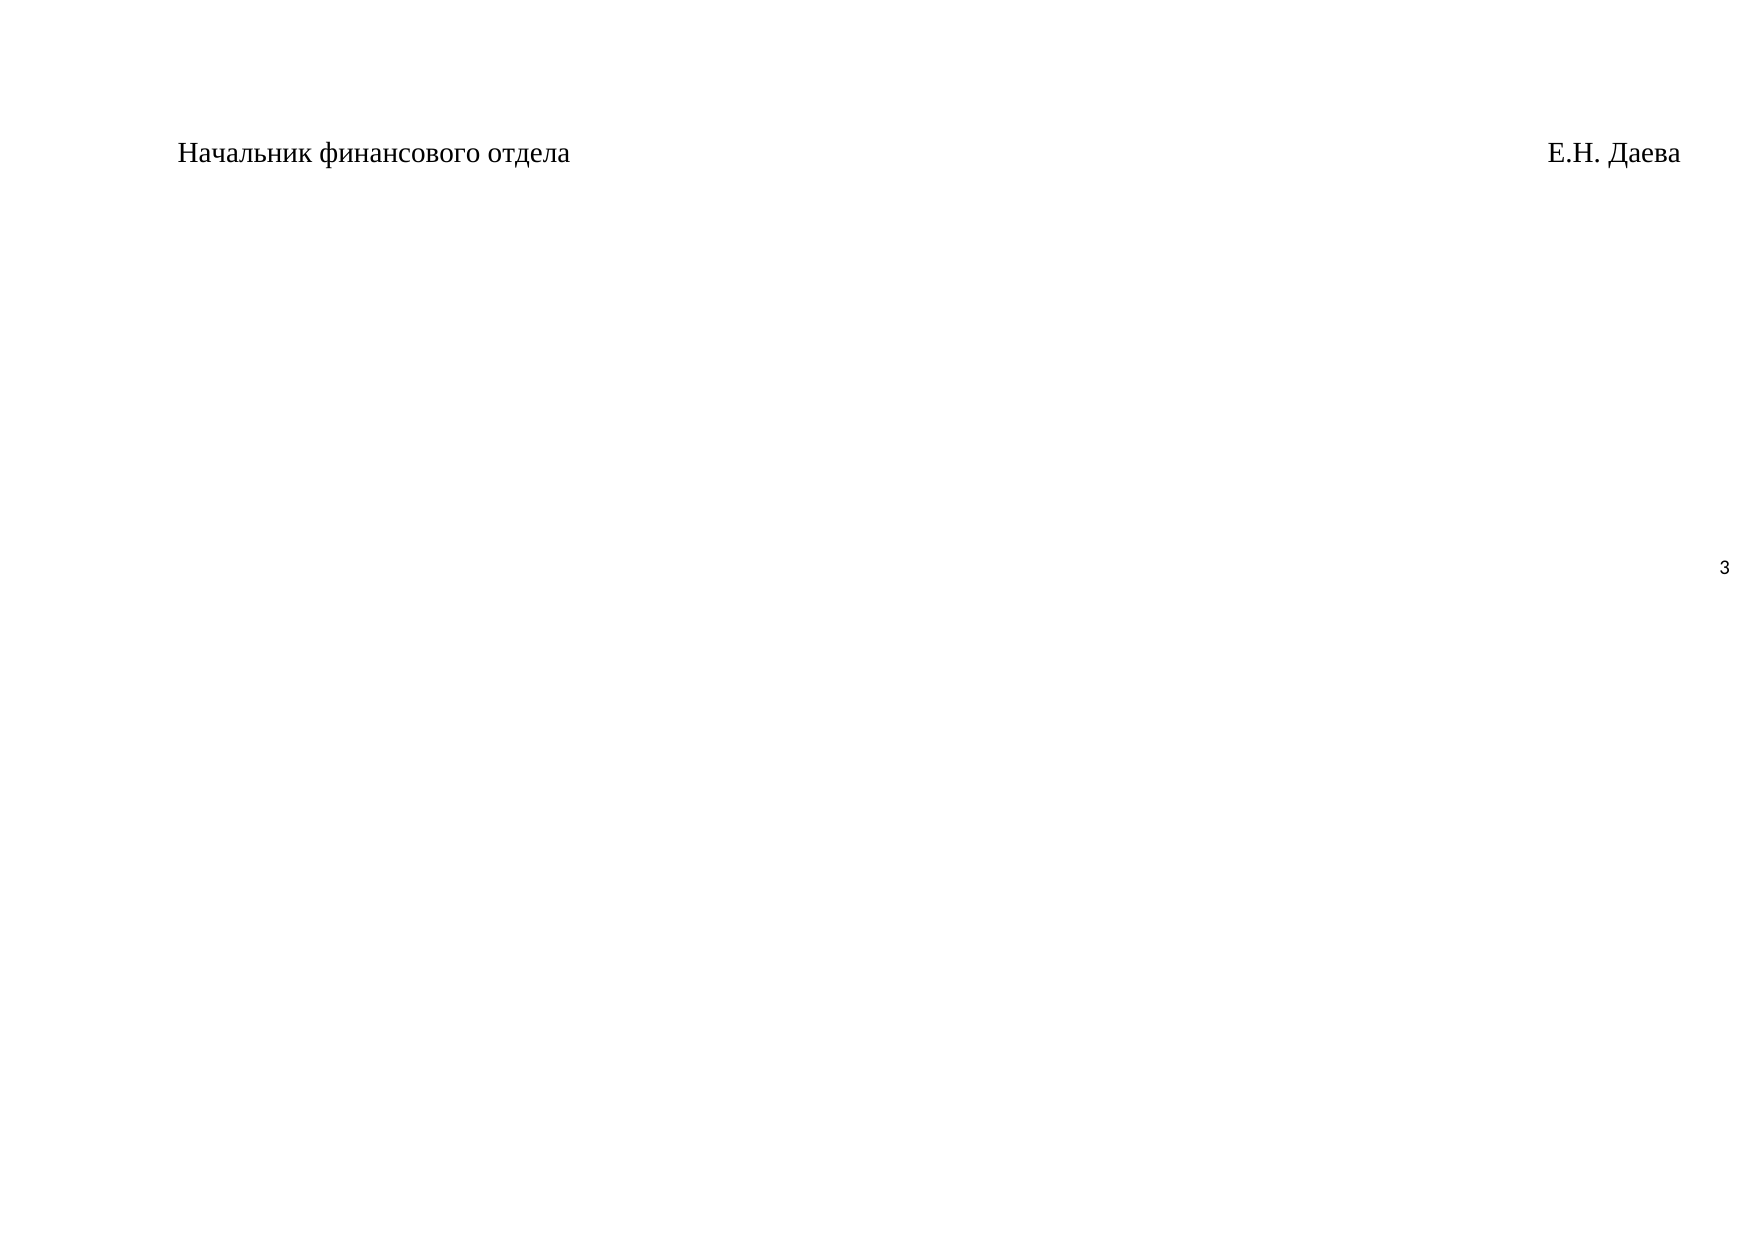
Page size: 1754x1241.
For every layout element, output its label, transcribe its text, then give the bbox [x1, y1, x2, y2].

text Начальник финансового отдела Е.Н. Даева [177, 135, 1695, 169]
